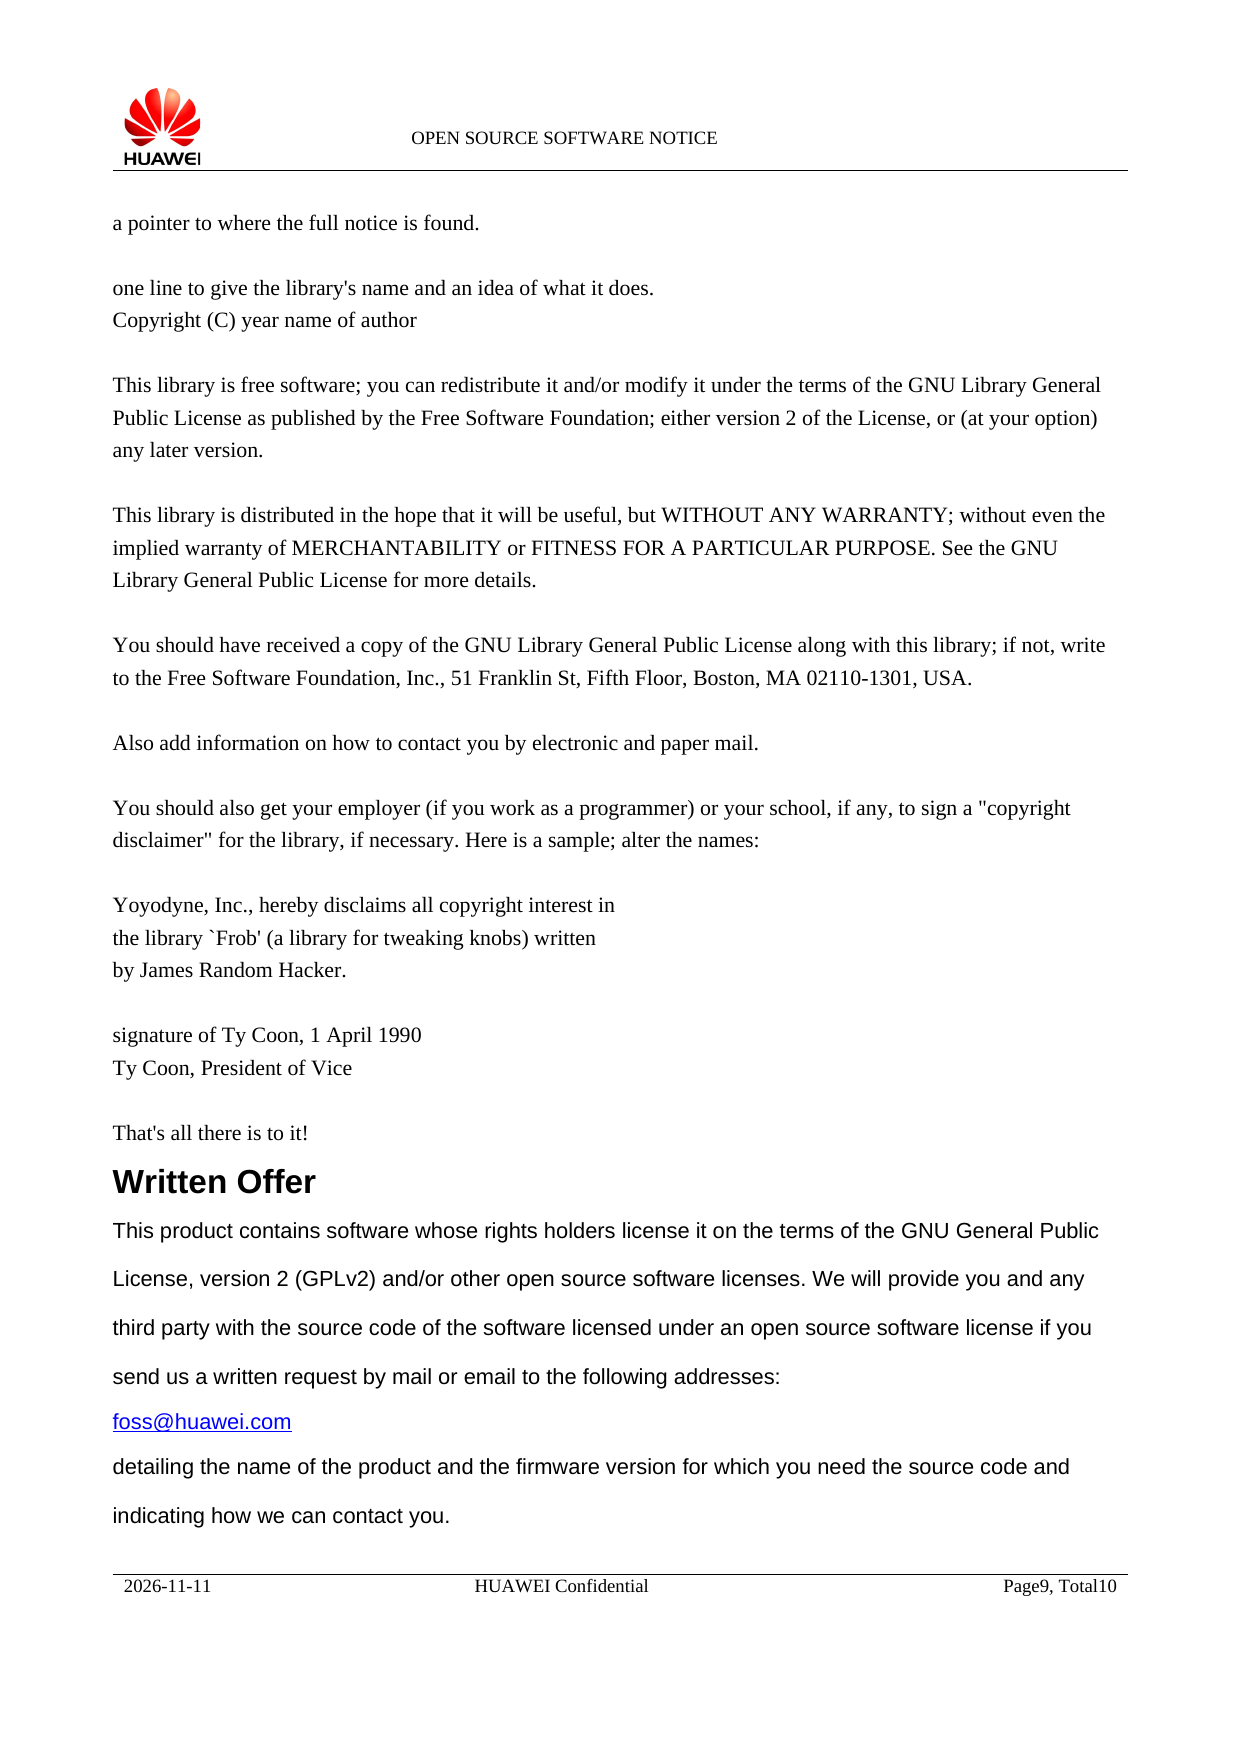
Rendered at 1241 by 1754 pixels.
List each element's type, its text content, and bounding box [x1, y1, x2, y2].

text detailing the name of the product and the firmware version for which you need the source code and indicating how we can contact you. [112, 1450, 1128, 1532]
text foss@huawei.com [112, 1405, 1128, 1438]
picture [124, 88, 201, 165]
text This product contains software whose rights holders license it on the terms of the GNU General Public License, version 2 (GPLv2) and/or other open source software licenses. We will provide you and any third party with the source code of the software licensed under an open source software license if you send us a written request by mail or email to the following addresses: [112, 1214, 1128, 1393]
text Written Offer [112, 1149, 1128, 1214]
